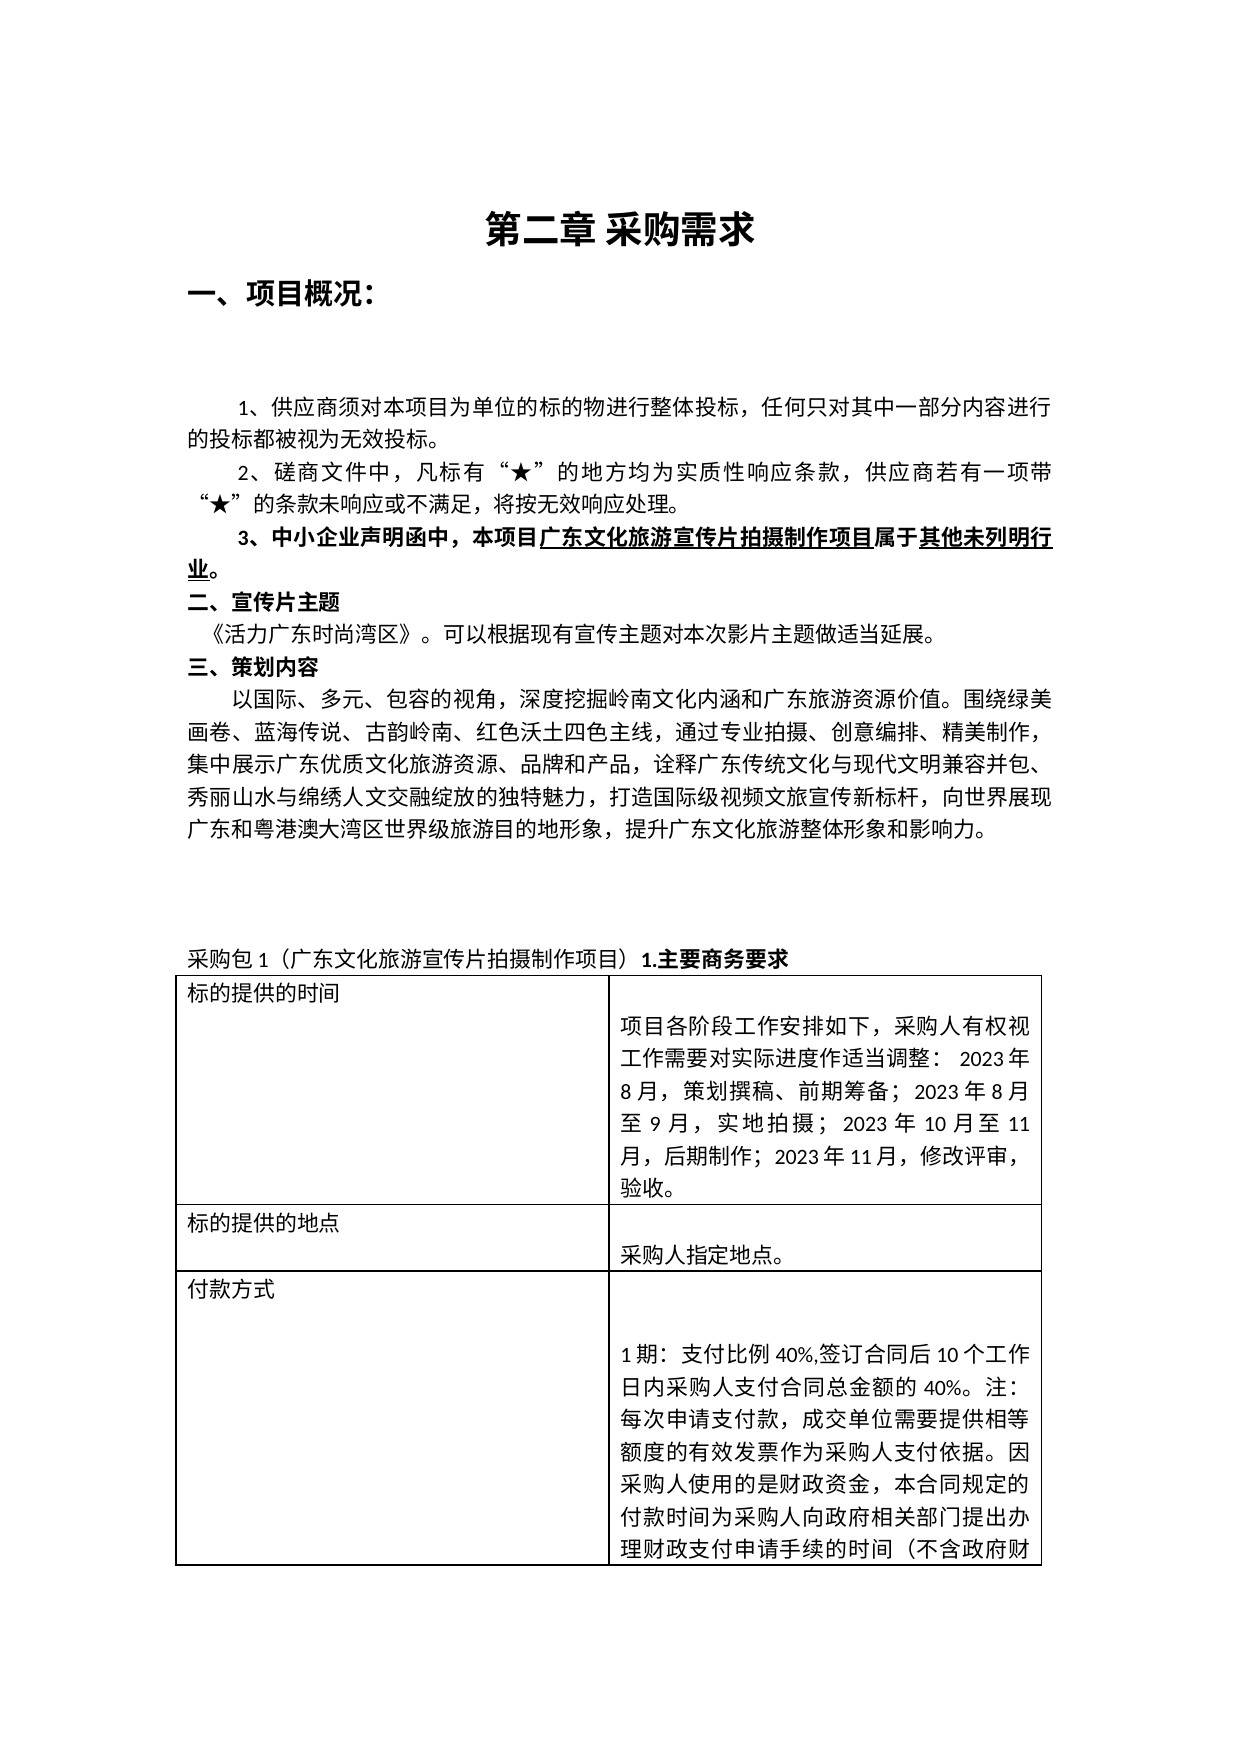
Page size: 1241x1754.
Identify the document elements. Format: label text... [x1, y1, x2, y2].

text 第二章 采购需求 [187, 194, 1053, 259]
text 一、项目概况： [187, 259, 1053, 324]
text 采购包1（广东文化旅游宣传片拍摄制作项目）1.主要商务要求 [187, 942, 1053, 974]
text 《活力广东时尚湾区》。可以根据现有宣传主题对本次影片主题做适当延展。 [187, 617, 1053, 649]
text 1、供应商须对本项目为单位的标的物进行整体投标，任何只对其中一部分内容进行的投标都被视为无效投标。 [187, 389, 1053, 454]
table_cell 付款方式 [177, 1272, 608, 1564]
text 三、策划内容 [187, 649, 1053, 682]
text 3、中小企业声明函中，本项目广东文化旅游宣传片拍摄制作项目属于其他未列明行业。 [187, 519, 1053, 584]
table_header 项目各阶段工作安排如下，采购人有权视工作需要对实际进度作适当调整： 2023年8月，策划撰稿、前期筹备；2023年8月至9月，实地拍摄；2023年10月至11月，后期制作；2023年11月，修改评审，验收。 [610, 976, 1041, 1203]
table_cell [610, 1272, 1041, 1564]
table_cell 采购人指定地点。 [610, 1205, 1041, 1270]
text 以国际、多元、包容的视角，深度挖掘岭南文化内涵和广东旅游资源价值。围绕绿美画卷、蓝海传说、古韵岭南、红色沃土四色主线，通过专业拍摄、创意编排、精美制作，集中展示广东优质文化旅游资源、品牌和产品，诠释广东传统文化与现代文明兼容并包、秀丽山水与绵绣人文交融绽放的独特魅力，打造国际级视频文旅宣传新标杆，向世界展现广东和粤港澳大湾区世界级旅游目的地形象，提升广东文化旅游整体形象和影响力。 [187, 682, 1053, 844]
text 2、磋商文件中，凡标有“★”的地方均为实质性响应条款，供应商若有一项带“★”的条款未响应或不满足，将按无效响应处理。 [187, 454, 1053, 519]
text 二、宣传片主题 [187, 584, 1053, 617]
table_header 标的提供的时间 [177, 976, 608, 1203]
table_cell 标的提供的地点 [177, 1205, 608, 1270]
